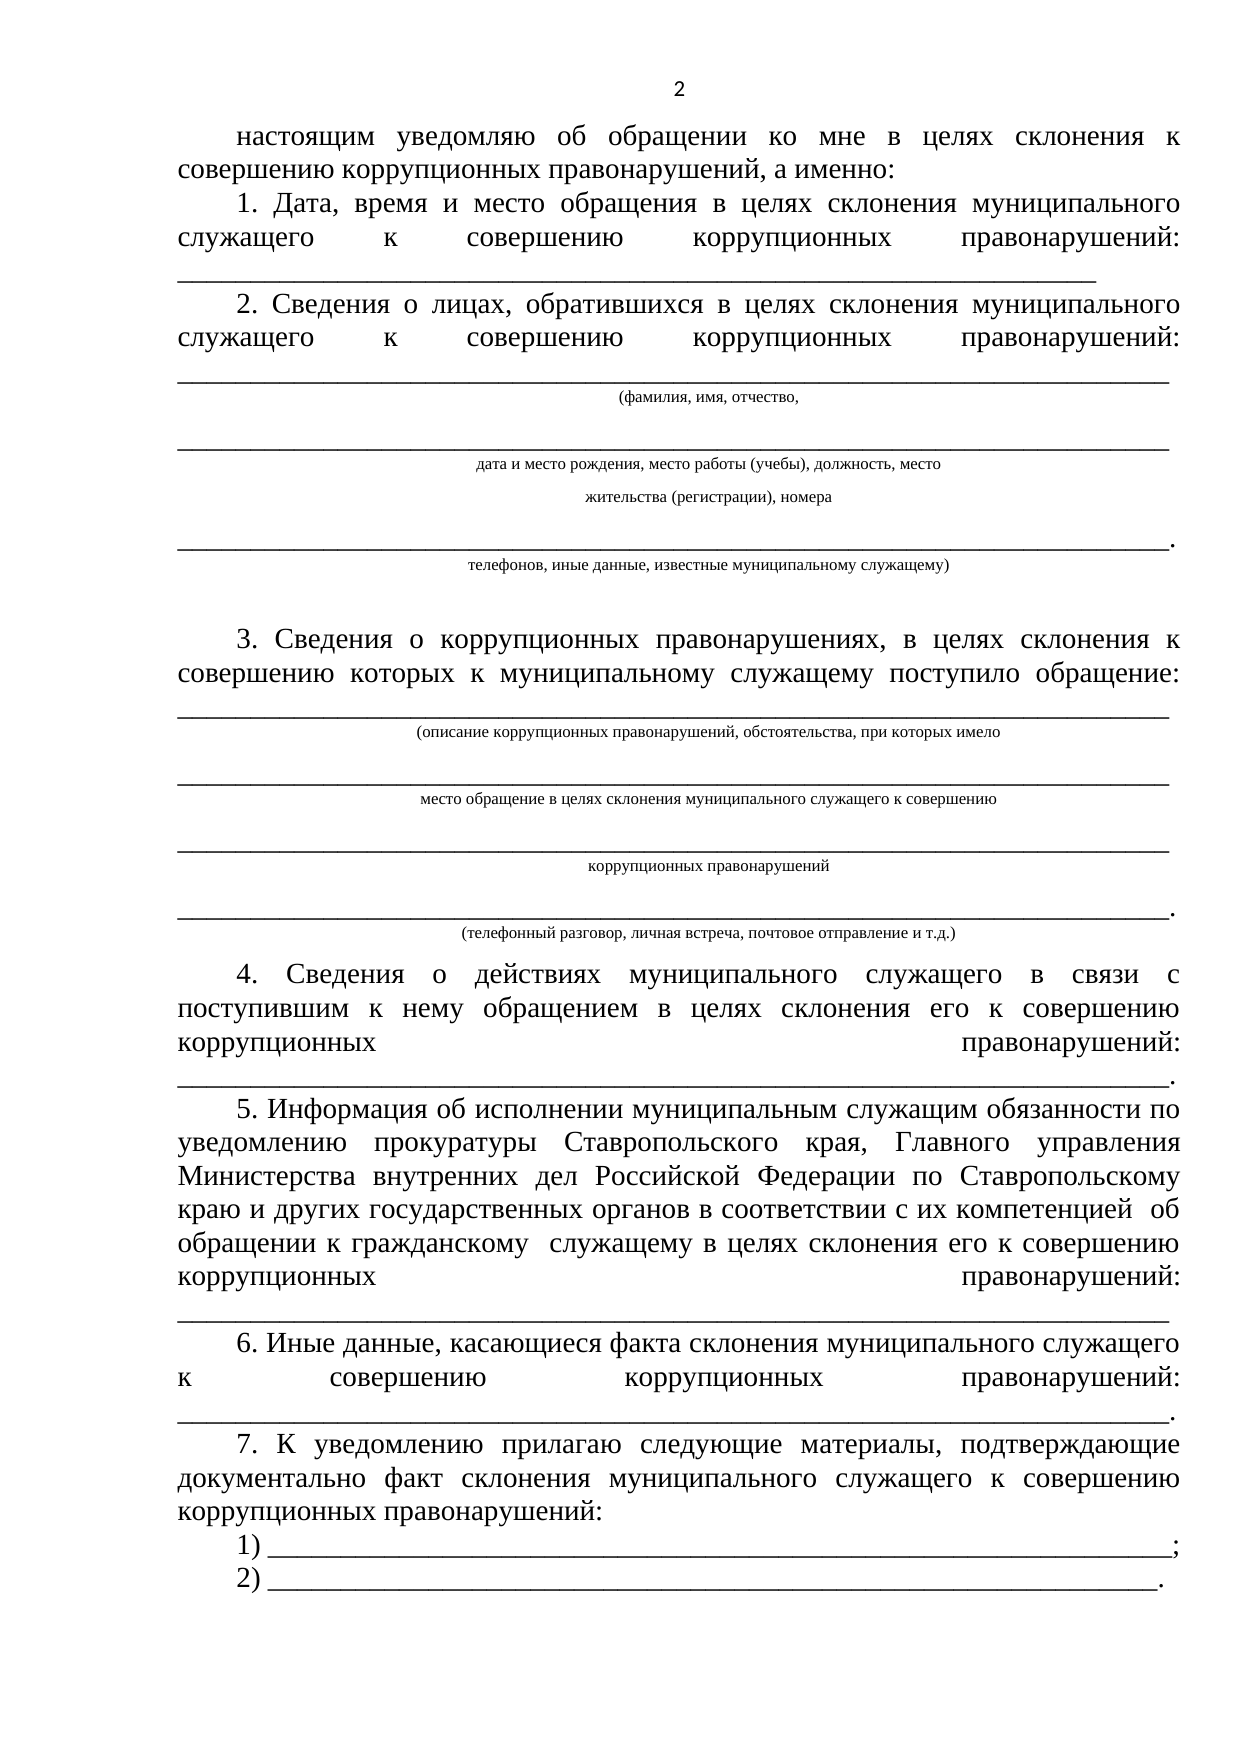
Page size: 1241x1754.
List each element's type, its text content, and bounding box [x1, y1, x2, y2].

text 7. К уведомлению прилагаю следующие материалы, подтверждающие документально факт склонения муниципального служащего к совершению коррупционных правонарушений: [177, 1426, 1181, 1527]
text (фамилия, имя, отчество, [177, 386, 1181, 420]
text ____________________________________________________________________ [177, 755, 1181, 789]
text 2. Сведения о лицах, обратившихся в целях склонения муниципального служащего к совершению коррупционных правонарушений: ____________________________________________________________________ [177, 286, 1181, 386]
text ____________________________________________________________________. [177, 889, 1181, 923]
text коррупционных правонарушений [177, 856, 1181, 889]
text ____________________________________________________________________ [177, 822, 1181, 856]
text 1) ______________________________________________________________; [177, 1527, 1181, 1560]
text ____________________________________________________________________ [177, 420, 1181, 453]
text (описание коррупционных правонарушений, обстоятельства, при которых имело [177, 722, 1181, 755]
text дата и место рождения, место работы (учебы), должность, место [177, 453, 1181, 487]
text телефонов, иные данные, известные муниципальному служащему) [177, 554, 1181, 588]
text 2) _____________________________________________________________. [177, 1560, 1181, 1594]
text (телефонный разговор, личная встреча, почтовое отправление и т.д.) [177, 923, 1181, 957]
text настоящим уведомляю об обращении ко мне в целях склонения к совершению коррупционных правонарушений, а именно: [177, 118, 1181, 185]
text 4. Сведения о действиях муниципального служащего в связи с поступившим к нему обращением в целях склонения его к совершению коррупционных правонарушений: ____________________________________________________________________. [177, 957, 1181, 1091]
text 1. Дата, время и место обращения в целях склонения муниципального служащего к совершению коррупционных правонарушений: _______________________________________________________________ [177, 185, 1181, 286]
text место обращение в целях склонения муниципального служащего к совершению [177, 789, 1181, 822]
text 5. Информация об исполнении муниципальным служащим обязанности по уведомлению прокуратуры Ставропольского края, Главного управления Министерства внутренних дел Российской Федерации по Ставропольскому краю и других государственных органов в соответствии с их компетенцией об обращении к гражданскому служащему в целях склонения его к совершению коррупционных правонарушений: ____________________________________________________________________ [177, 1091, 1181, 1326]
text жительства (регистрации), номера [177, 487, 1181, 521]
text 6. Иные данные, касающиеся факта склонения муниципального служащего к совершению коррупционных правонарушений: ____________________________________________________________________. [177, 1326, 1181, 1426]
text ____________________________________________________________________. [177, 521, 1181, 554]
text 3. Сведения о коррупционных правонарушениях, в целях склонения к совершению которых к муниципальному служащему поступило обращение: ____________________________________________________________________ [177, 621, 1181, 722]
